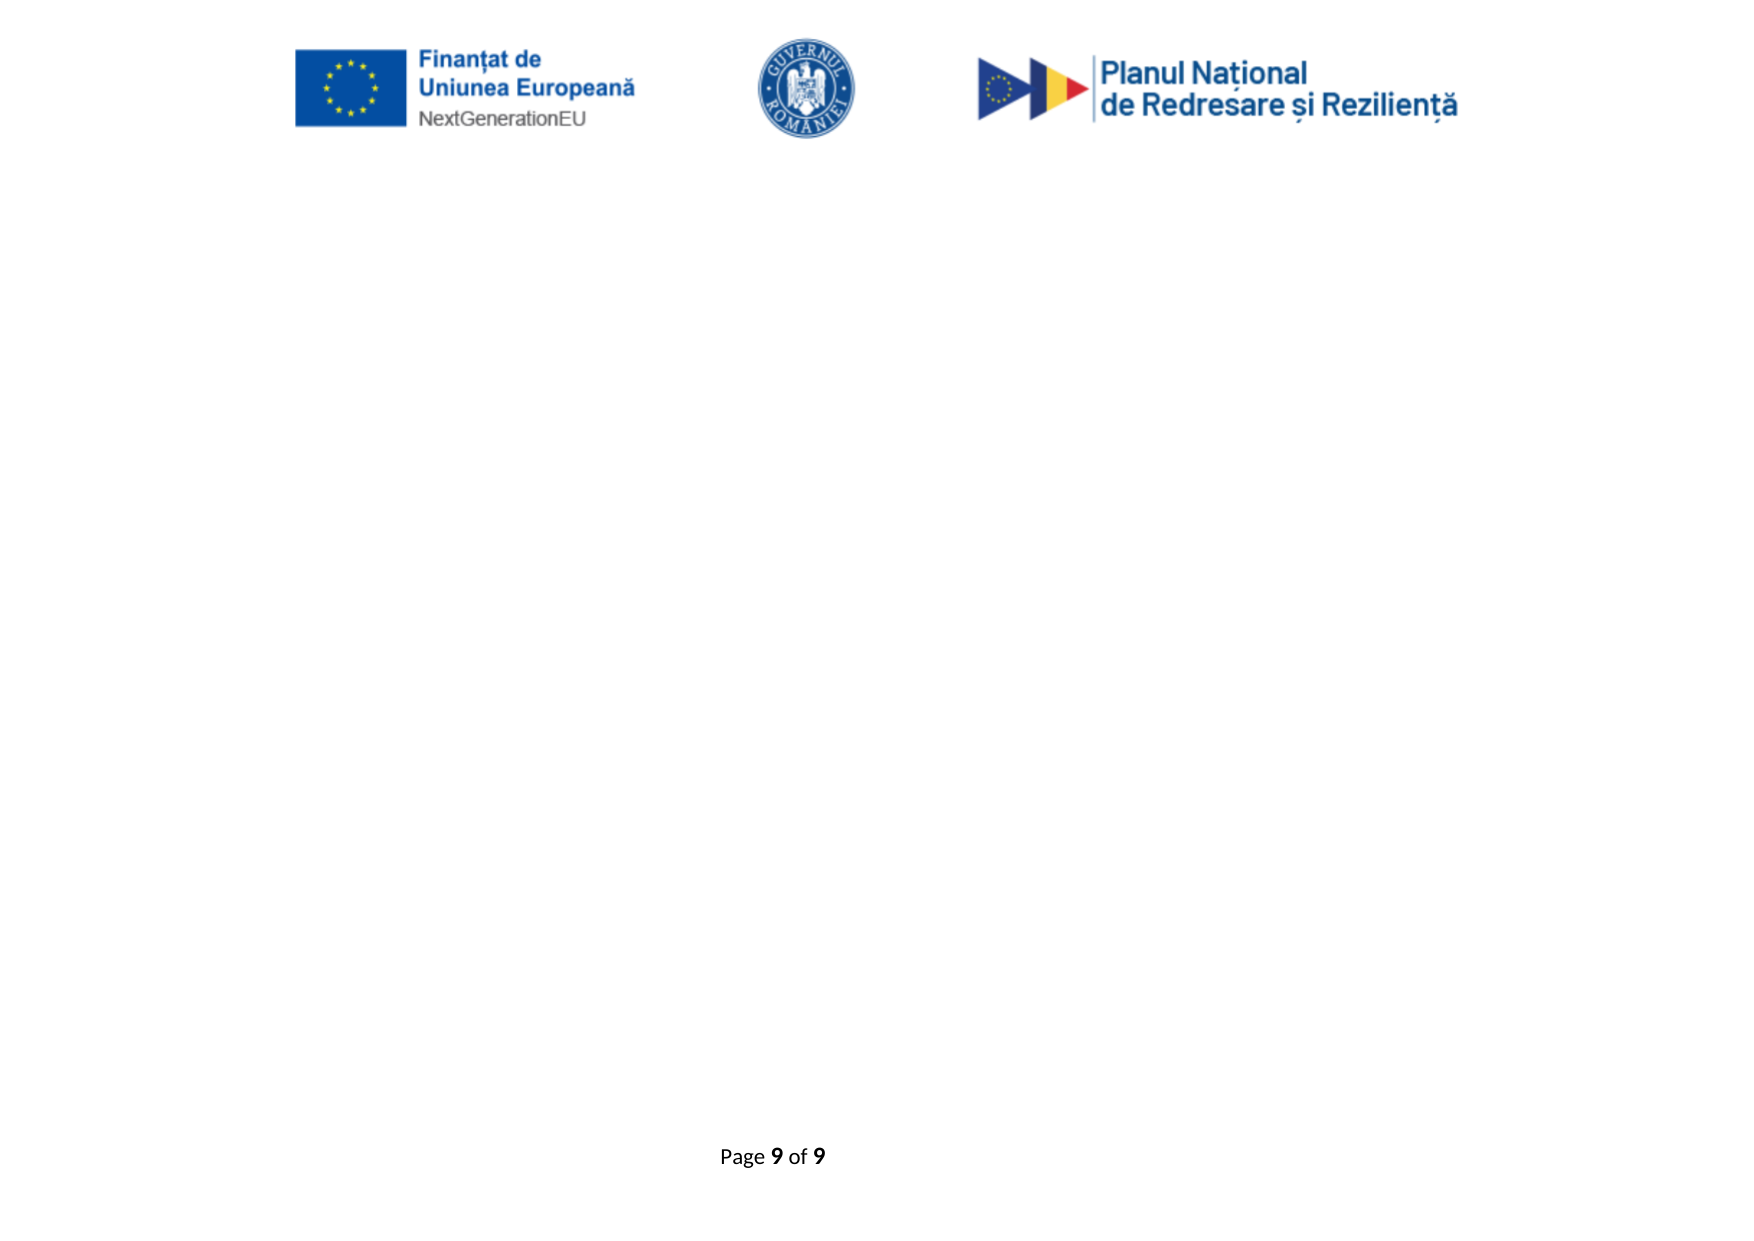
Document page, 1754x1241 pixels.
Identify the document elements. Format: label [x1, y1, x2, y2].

picture [237, 17, 1465, 162]
